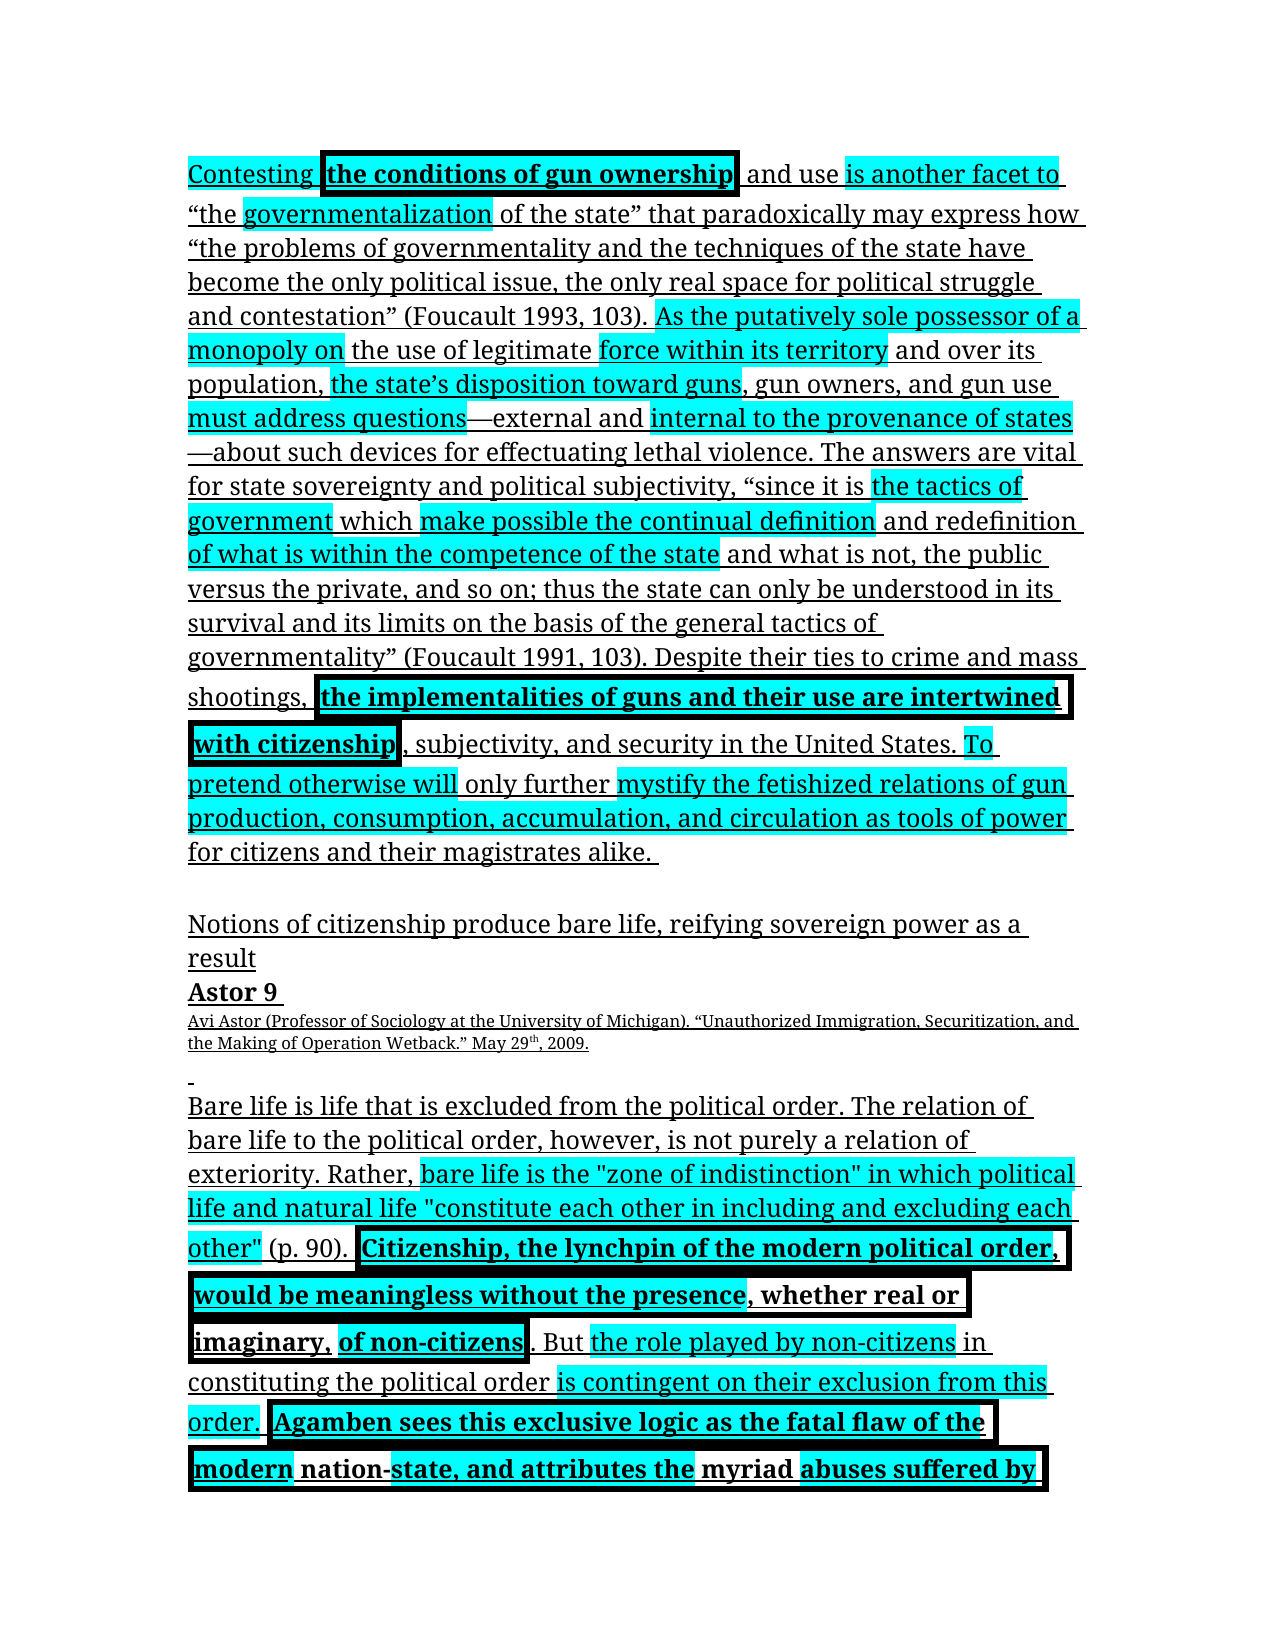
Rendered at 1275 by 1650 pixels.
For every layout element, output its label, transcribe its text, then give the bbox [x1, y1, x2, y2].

text Contesting the conditions of gun ownership and use is another facet to “the governmentalization of the state” that paradoxically may express how “the problems of governmentality and the techniques of the state have become the only political issue, the only real space for political struggle and contestation” (Foucault 1993, 103). As the putatively sole possessor of a monopoly on the use of legitimate force within its territory and over its population, the state’s disposition toward guns, gun owners, and gun use must address questions—external and internal to the provenance of states—about such devices for effectuating lethal violence. The answers are vital for state sovereignty and political subjectivity, “since it is the tactics of government which make possible the continual definition and redefinition of what is within the competence of the state and what is not, the public versus the private, and so on; thus the state can only be understood in its survival and its limits on the basis of the general tactics of governmentality” (Foucault 1991, 103). Despite their ties to crime and mass shootings, the implementalities of guns and their use are intertwined with citizenship, subjectivity, and security in the United States. To pretend otherwise will only further mystify the fetishized relations of gun production, consumption, accumulation, and circulation as tools of power for citizens and their magistrates alike. [187, 150, 1087, 328]
text Contesting the conditions of gun ownership and use is another facet to “the governmentalization of the state” that paradoxically may express how “the problems of governmentality and the techniques of the state have become the only political issue, the only real space for political struggle and contestation” (Foucault 1993, 103). As the putatively sole possessor of a monopoly on the use of legitimate force within its territory and over its population, the state’s disposition toward guns, gun owners, and gun use must address questions—external and internal to the provenance of states—about such devices for effectuating lethal violence. The answers are vital for state sovereignty and political subjectivity, “since it is the tactics of government which make possible the continual definition and redefinition of what is within the competence of the state and what is not, the public versus the private, and so on; thus the state can only be understood in its survival and its limits on the basis of the general tactics of governmentality” (Foucault 1991, 103). Despite their ties to crime and mass shootings, the implementalities of guns and their use are intertwined with citizenship, subjectivity, and security in the United States. To pretend otherwise will only further mystify the fetishized relations of gun production, consumption, accumulation, and circulation as tools of power for citizens and their magistrates alike. [187, 329, 1087, 869]
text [187, 1089, 1087, 1492]
text Astor 9 [187, 975, 1087, 1009]
text Avi Astor (Professor of Sociology at the University of Michigan). “Unauthorized Immigration, Securitization, and the Making of Operation Wetback.” May 29th, 2009. [187, 1009, 1087, 1054]
subtitle Notions of citizenship produce bare life, reifying sovereign power as a result [187, 907, 1087, 975]
